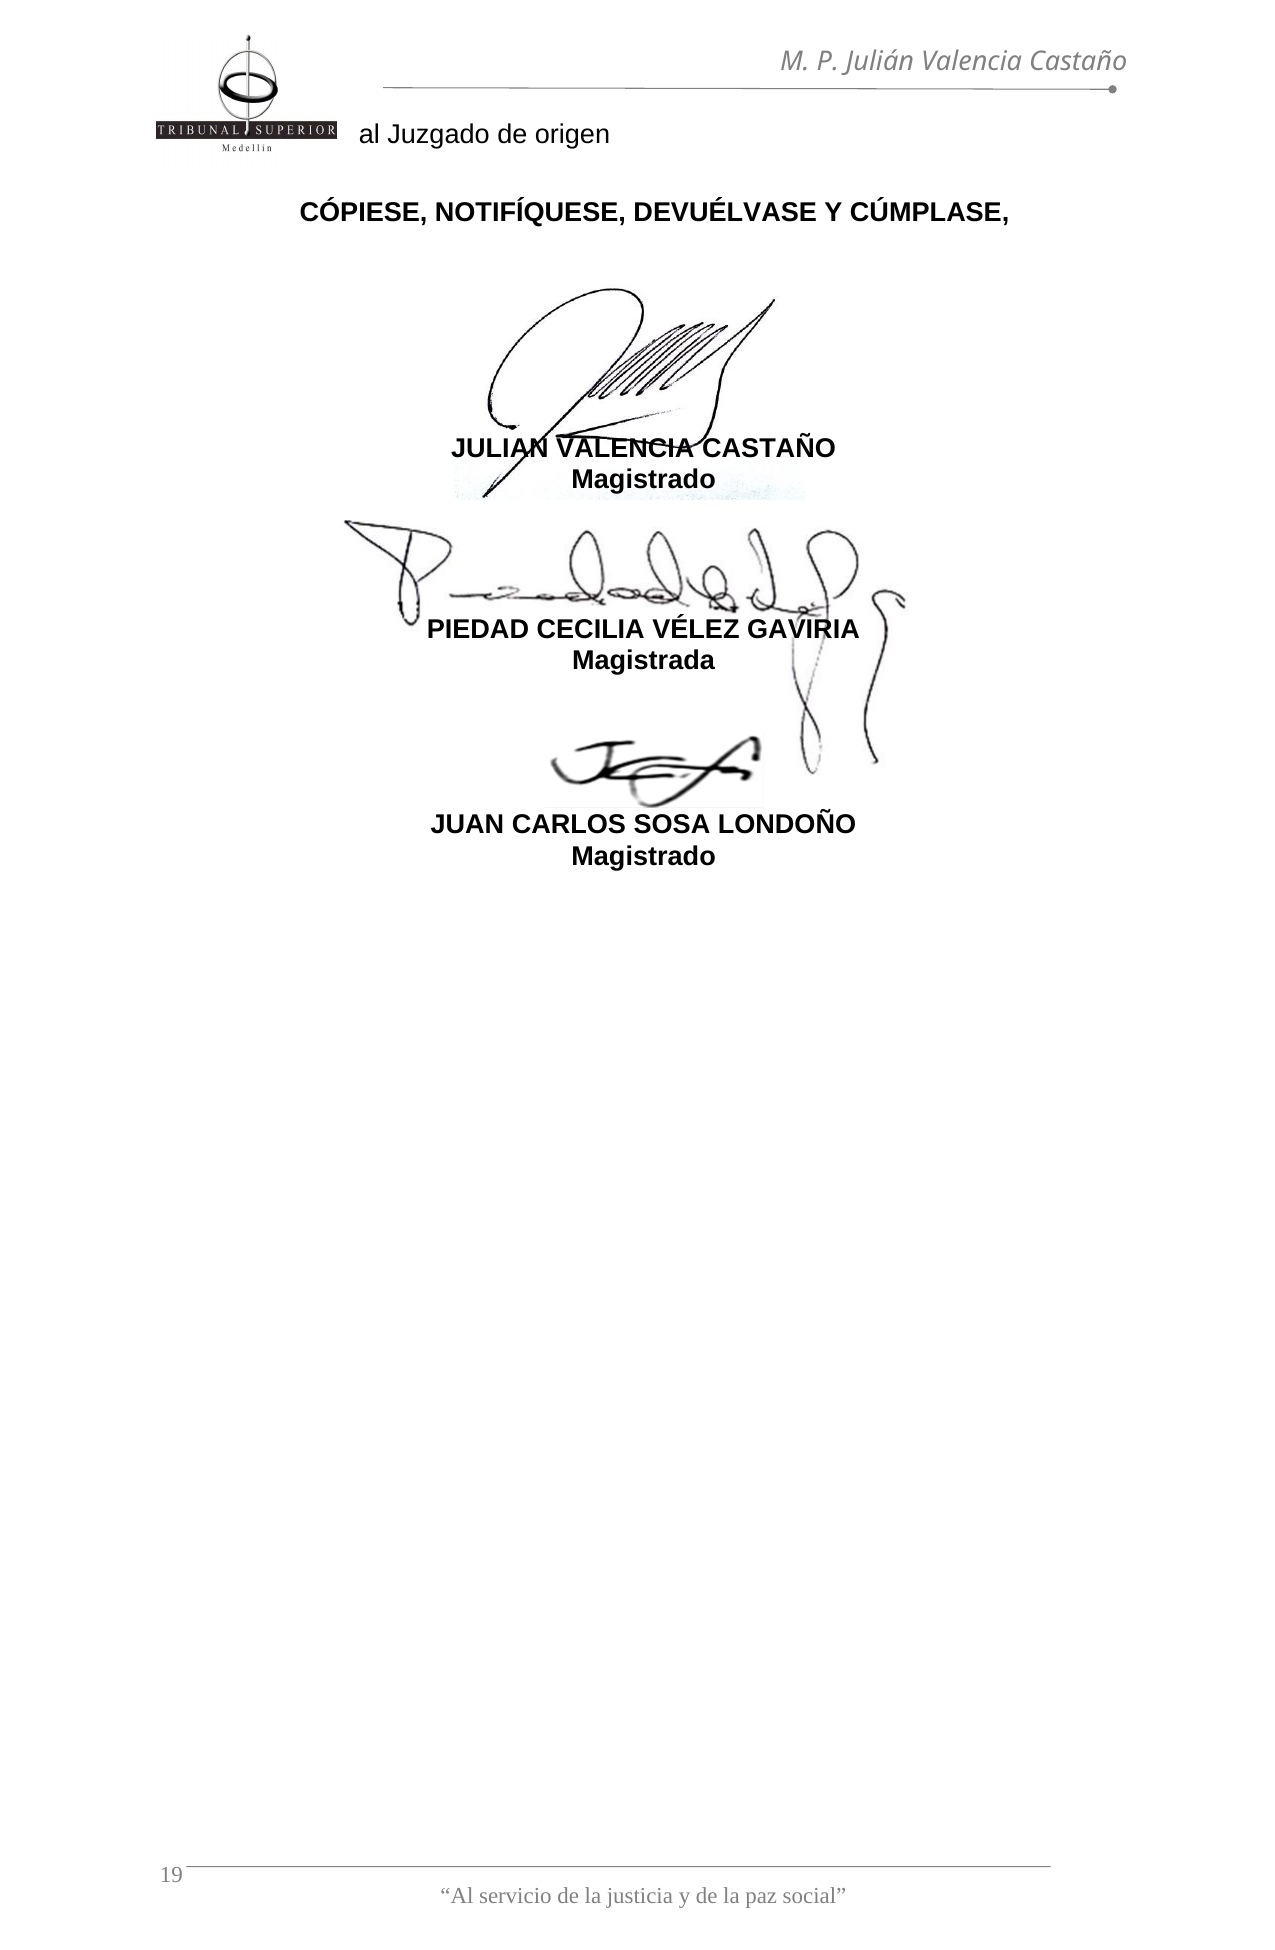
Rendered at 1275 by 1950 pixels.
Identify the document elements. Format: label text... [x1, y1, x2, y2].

picture [149, 32, 340, 171]
text Magistrado [159, 840, 1127, 871]
text JULIAN VALENCIA CASTAÑO [159, 432, 1127, 463]
text Magistrada [159, 644, 1127, 675]
picture [332, 520, 955, 613]
text PIEDAD CECILIA VÉLEZ GAVIRIA [159, 613, 1127, 644]
text JUAN CARLOS SOSA LONDOÑO [159, 808, 1127, 840]
text Magistrado [159, 463, 1127, 494]
picture [454, 494, 806, 500]
text CÓPIESE, NOTIFÍQUESE, DEVUÉLVASE Y CÚMPLASE, [159, 196, 1127, 227]
picture [454, 260, 806, 432]
text TERCERO: Cumplida la ritualidad secretarial de rigor, devuélvase el expediente al Juzgado de origen [340, 118, 1127, 149]
picture [332, 675, 955, 809]
